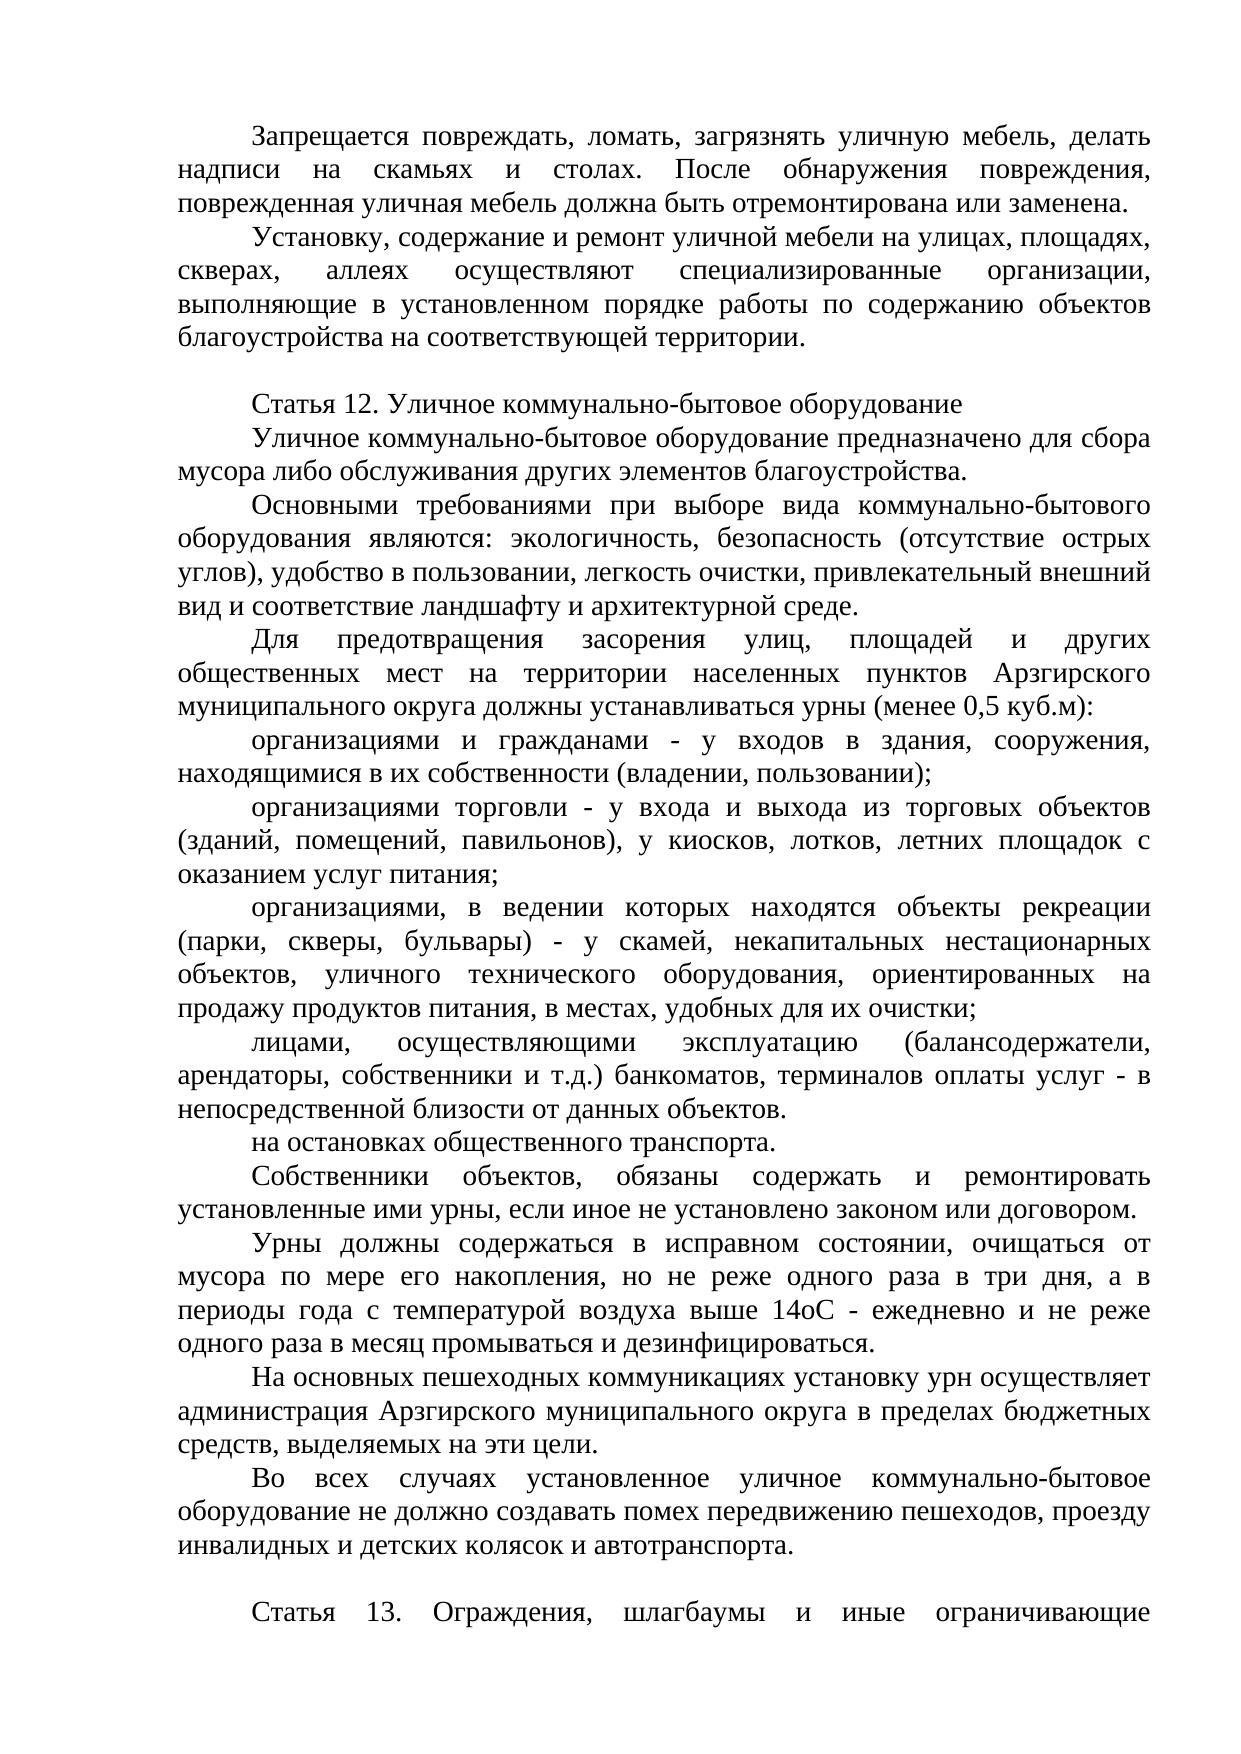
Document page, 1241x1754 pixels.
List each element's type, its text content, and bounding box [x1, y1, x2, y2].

text Урны должны содержаться в исправном состоянии, очищаться от мусора по мере его накопления, но не реже одного раза в три дня, а в периоды года с температурой воздуха выше 14оС - ежедневно и не реже одного раза в месяц промываться и дезинфицироваться. [177, 1225, 1152, 1359]
text Во всех случаях установленное уличное коммунально-бытовое оборудование не должно создавать помех передвижению пешеходов, проезду инвалидных и детских колясок и автотранспорта. [177, 1460, 1152, 1560]
text Собственники объектов, обязаны содержать и ремонтировать установленные ими урны, если иное не установлено законом или договором. [177, 1158, 1152, 1225]
text Основными требованиями при выборе вида коммунально-бытового оборудования являются: экологичность, безопасность (отсутствие острых углов), удобство в пользовании, легкость очистки, привлекательный внешний вид и соответствие ландшафту и архитектурной среде. [177, 487, 1152, 621]
text На основных пешеходных коммуникациях установку урн осуществляет администрация Арзгирского муниципального округа в пределах бюджетных средств, выделяемых на эти цели. [177, 1359, 1152, 1460]
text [177, 1594, 1152, 1627]
text организациями торговли - у входа и выхода из торговых объектов (зданий, помещений, павильонов), у киосков, лотков, летних площадок с оказанием услуг питания; [177, 789, 1152, 889]
text Статья 12. Уличное коммунально-бытовое оборудование [177, 386, 1152, 420]
text Установку, содержание и ремонт уличной мебели на улицах, площадях, скверах, аллеях осуществляют специализированные организации, выполняющие в установленном порядке работы по содержанию объектов благоустройства на соответствующей территории. [177, 219, 1152, 353]
text Запрещается повреждать, ломать, загрязнять уличную мебель, делать надписи на скамьях и столах. После обнаружения повреждения, поврежденная уличная мебель должна быть отремонтирована или заменена. [177, 118, 1152, 219]
text Для предотвращения засорения улиц, площадей и других общественных мест на территории населенных пунктов Арзгирского муниципального округа должны устанавливаться урны (менее 0,5 куб.м): [177, 621, 1152, 722]
text организациями и гражданами - у входов в здания, сооружения, находящимися в их собственности (владении, пользовании); [177, 722, 1152, 789]
text Уличное коммунально-бытовое оборудование предназначено для сбора мусора либо обслуживания других элементов благоустройства. [177, 420, 1152, 487]
text на остановках общественного транспорта. [177, 1124, 1152, 1158]
text лицами, осуществляющими эксплуатацию (балансодержатели, арендаторы, собственники и т.д.) банкоматов, терминалов оплаты услуг - в непосредственной близости от данных объектов. [177, 1024, 1152, 1124]
text организациями, в ведении которых находятся объекты рекреации (парки, скверы, бульвары) - у скамей, некапитальных нестационарных объектов, уличного технического оборудования, ориентированных на продажу продуктов питания, в местах, удобных для их очистки; [177, 889, 1152, 1024]
